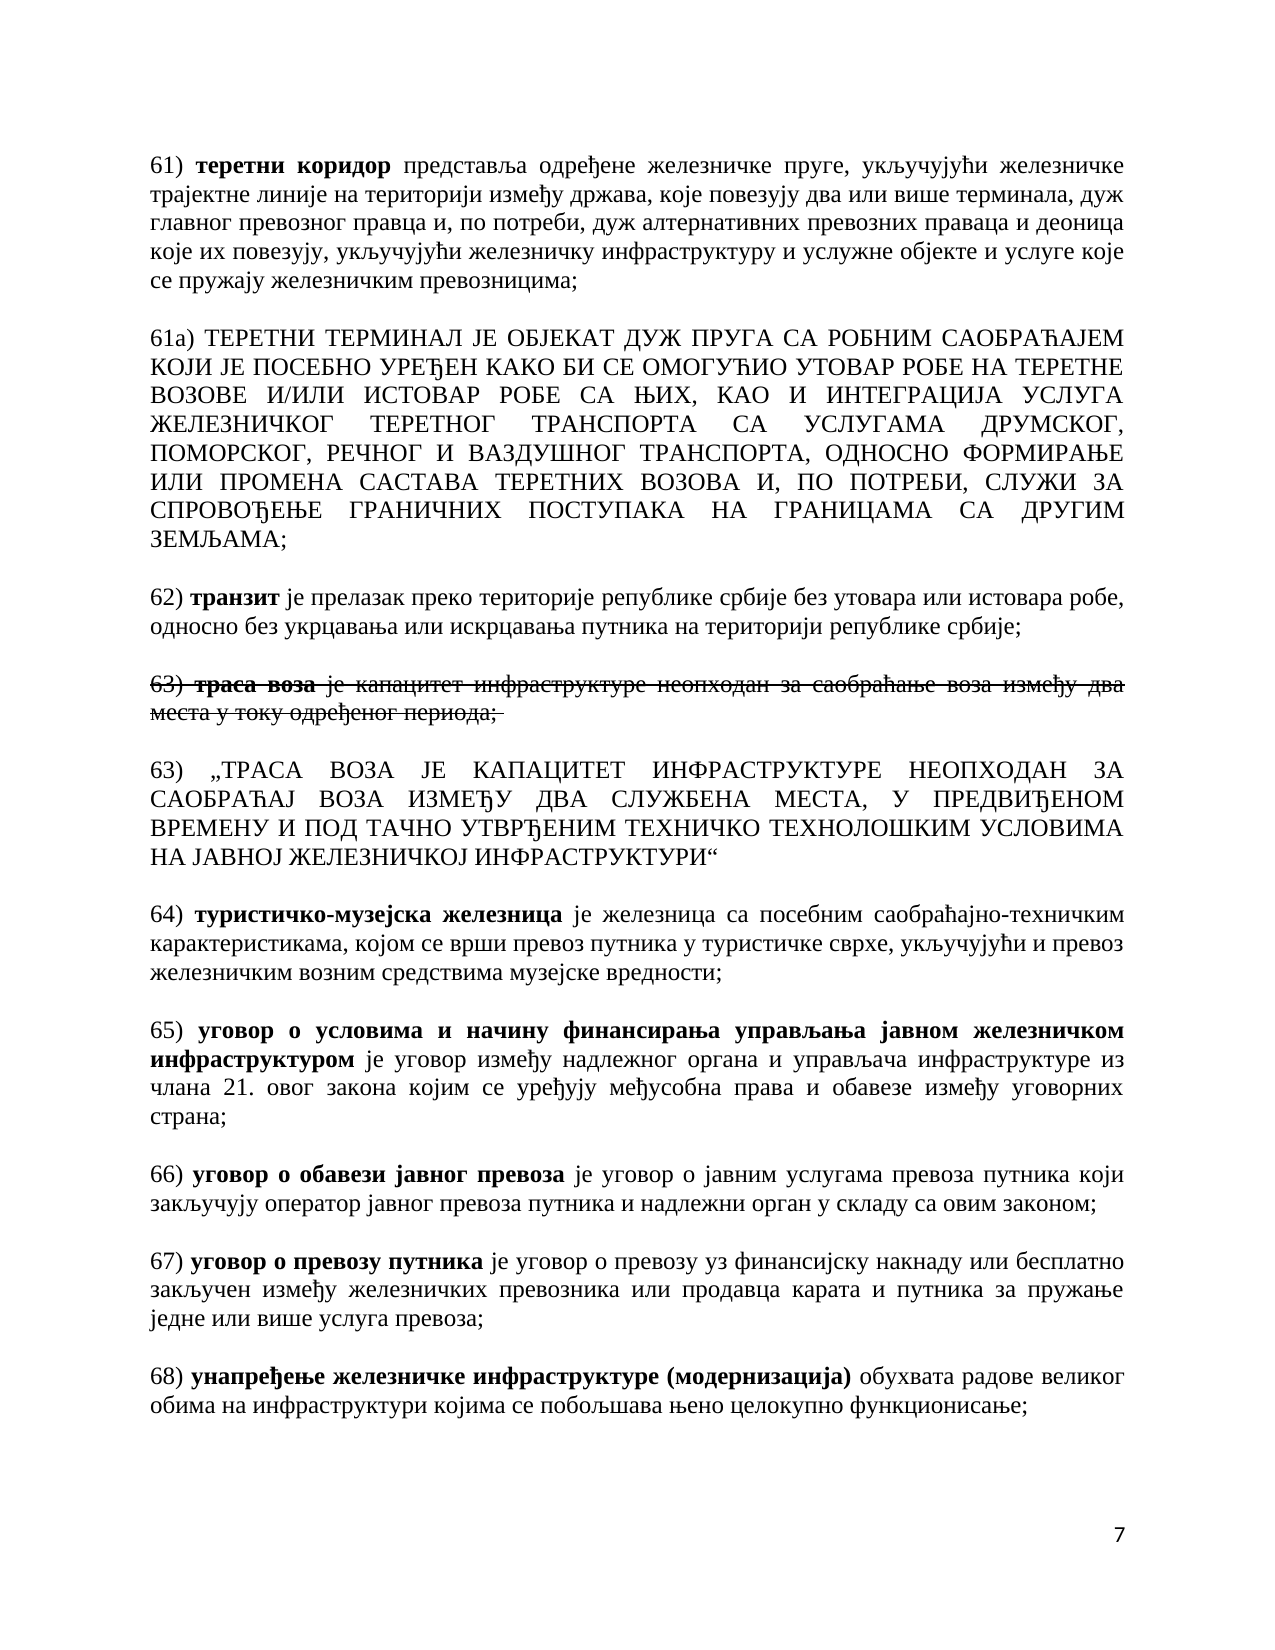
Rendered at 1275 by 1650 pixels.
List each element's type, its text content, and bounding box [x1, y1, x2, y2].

text 62) транзит је прелазак преко територије републике србије без утовара или истовара робе, односно без укрцавања или искрцавања путника на територији републике србије; [150, 582, 1125, 639]
text 68) унапређење железничке инфраструктуре (модернизација) обухвата радове великог обима на инфраструктури којима се побољшава њено целокупно функционисање; [150, 1361, 1125, 1419]
text 66) уговор о обавези јавног превоза је уговор о јавним услугама превоза путника који закључују оператор јавног превоза путника и надлежни орган у складу са овим законом; [150, 1159, 1125, 1217]
text 63) „ТРАСА ВОЗА ЈЕ КАПАЦИТЕТ ИНФРАСТРУКТУРЕ НЕОПХОДАН ЗА САОБРАЋАЈ ВОЗА ИЗМЕЂУ ДВА СЛУЖБЕНА МЕСТА, У ПРЕДВИЂЕНОМ ВРЕМЕНУ И ПОД ТАЧНО УТВРЂЕНИМ ТЕХНИЧКО ТЕХНОЛОШКИМ УСЛОВИМА НА ЈАВНОЈ ЖЕЛЕЗНИЧКОЈ ИНФРАСТРУКТУРИ“ [150, 755, 1125, 870]
text 65) уговор о условима и начину финансирања управљања јавном железничком инфраструктуром је уговор између надлежног органа и управљача инфраструктуре из члана 21. овог закона којим се уређују међусобна права и обавезе између уговорних страна; [150, 1015, 1125, 1130]
text 63) траса воза је капацитет инфраструктуре неопходан за саобраћање воза између два места у току одређеног периода; [150, 686, 1125, 726]
text 61a) ТЕРЕТНИ ТЕРМИНАЛ ЈЕ ОБЈЕКАТ ДУЖ ПРУГА СА РОБНИМ САОБРАЋАЈЕМ КОЈИ ЈЕ ПОСЕБНО УРЕЂЕН КАКО БИ СЕ ОМОГУЋИО УТОВАР РОБЕ НА ТЕРЕТНЕ ВОЗОВЕ И/ИЛИ ИСТОВАР РОБЕ СА ЊИХ, КАО И ИНТЕГРАЦИЈА УСЛУГА ЖЕЛЕЗНИЧКОГ ТЕРЕТНОГ ТРАНСПОРТА СА УСЛУГАМА ДРУМСКОГ, ПОМОРСКОГ, РЕЧНОГ И ВАЗДУШНОГ ТРАНСПОРТА, ОДНОСНО ФОРМИРАЊЕ ИЛИ ПРОМЕНА САСТАВА ТЕРЕТНИХ ВОЗОВА И, ПО ПОТРЕБИ, СЛУЖИ ЗА СПРОВОЂЕЊЕ ГРАНИЧНИХ ПОСТУПАКА НА ГРАНИЦАМА СА ДРУГИМ ЗЕМЉАМА; [150, 323, 1125, 553]
text 64) туристичко-музејска железница је железница са посебним саобраћајно-техничким карактеристикама, којом се врши превоз путника у туристичке сврхе, укључујући и превоз железничким возним средствима музејске вредности; [150, 899, 1125, 986]
text 61) теретни коридор представља одређене железничке пруге, укључујући железничке трајектне линије на територији између држава, које повезују два или више терминала, дуж главног превозног правца и, по потреби, дуж алтернативних превозних праваца и деоница које их повезују, укључујући железничку инфраструктуру и услужне објекте и услуге које се пружају железничким превозницима; [150, 150, 1125, 294]
text 67) уговор о превозу путника је уговор о превозу уз финансијску накнаду или бесплатно закључен између железничких превозника или продавца карата и путника за пружање једне или више услуга превоза; [150, 1246, 1125, 1332]
text 63) траса воза је капацитет инфраструктуре неопходан за саобраћање воза између два места у току одређеног периода; [150, 669, 1125, 684]
